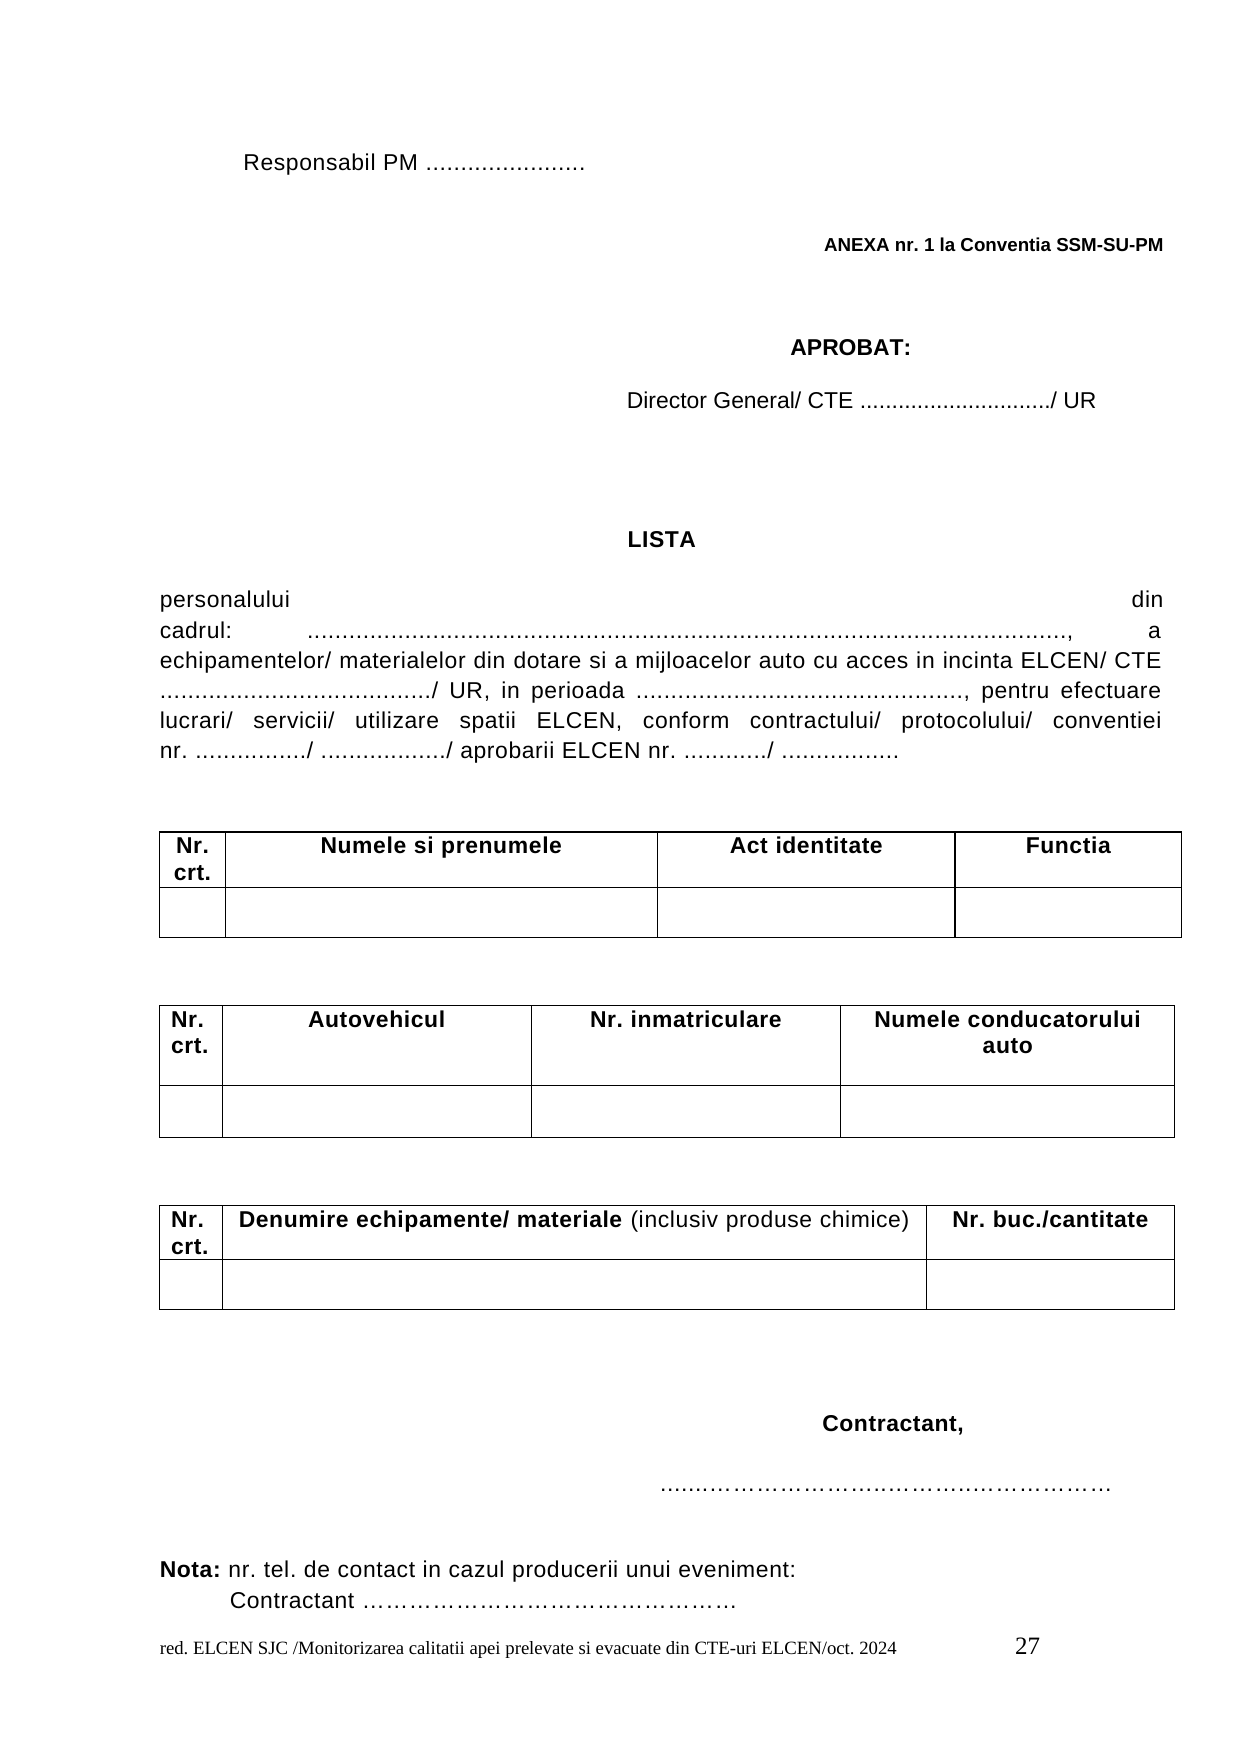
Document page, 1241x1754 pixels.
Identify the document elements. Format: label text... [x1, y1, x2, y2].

text Contractant, [159, 1410, 1163, 1437]
table_cell [226, 888, 657, 937]
table_header Nr. crt. [160, 833, 225, 887]
table_header Denumire echipamente/ materiale (inclusiv produse chimice) [223, 1206, 926, 1259]
text Responsabil PM ....................... [159, 148, 1163, 175]
text APROBAT: [159, 334, 1163, 361]
table_header Nr. inmatriculare [532, 1006, 840, 1085]
table_header Nr. buc./cantitate [927, 1206, 1174, 1259]
table_header Functia [956, 833, 1181, 887]
table_header Autovehicul [223, 1006, 531, 1085]
table_cell [160, 1086, 222, 1137]
table_header Numele si prenumele [226, 833, 657, 887]
table_cell [956, 888, 1181, 937]
table_header Nr. crt. [160, 1006, 222, 1085]
table_cell [223, 1086, 531, 1137]
table_header Numele conducatorului auto [841, 1006, 1174, 1085]
table_header Nr. crt. [160, 1206, 222, 1259]
table_cell [927, 1260, 1174, 1308]
table_cell [532, 1086, 840, 1137]
table_cell [223, 1260, 926, 1308]
table_cell [658, 888, 954, 937]
text LISTA [159, 526, 1163, 552]
text Contractant ………………………………………… [159, 1587, 1163, 1613]
table_header Act identitate [658, 833, 954, 887]
text .......…………………..………..……………… [609, 1437, 1163, 1496]
table_cell [160, 888, 225, 937]
text ANEXA nr. 1 la Conventia SSM-SU-PM [159, 234, 1163, 255]
text Director General/ CTE ............................../ UR [159, 387, 1163, 413]
table_cell [841, 1086, 1174, 1137]
text Nota: nr. tel. de contact in cazul producerii unui eveniment: [159, 1556, 1163, 1583]
text personalului din cadrul: ............................................................................................................., a echipamentelor/ materialelor din dotare si a mijloacelor auto cu acces in incinta ELCEN/ CTE ......................................./ UR, in perioada ..............................................., pentru efectuare lucrari/ servicii/ utilizare spatii ELCEN, conform contractului/ protocolului/ conventiei nr. ................/ ................../ aprobarii ELCEN nr. ............/ ................. [159, 586, 1163, 764]
table_cell [160, 1260, 222, 1308]
